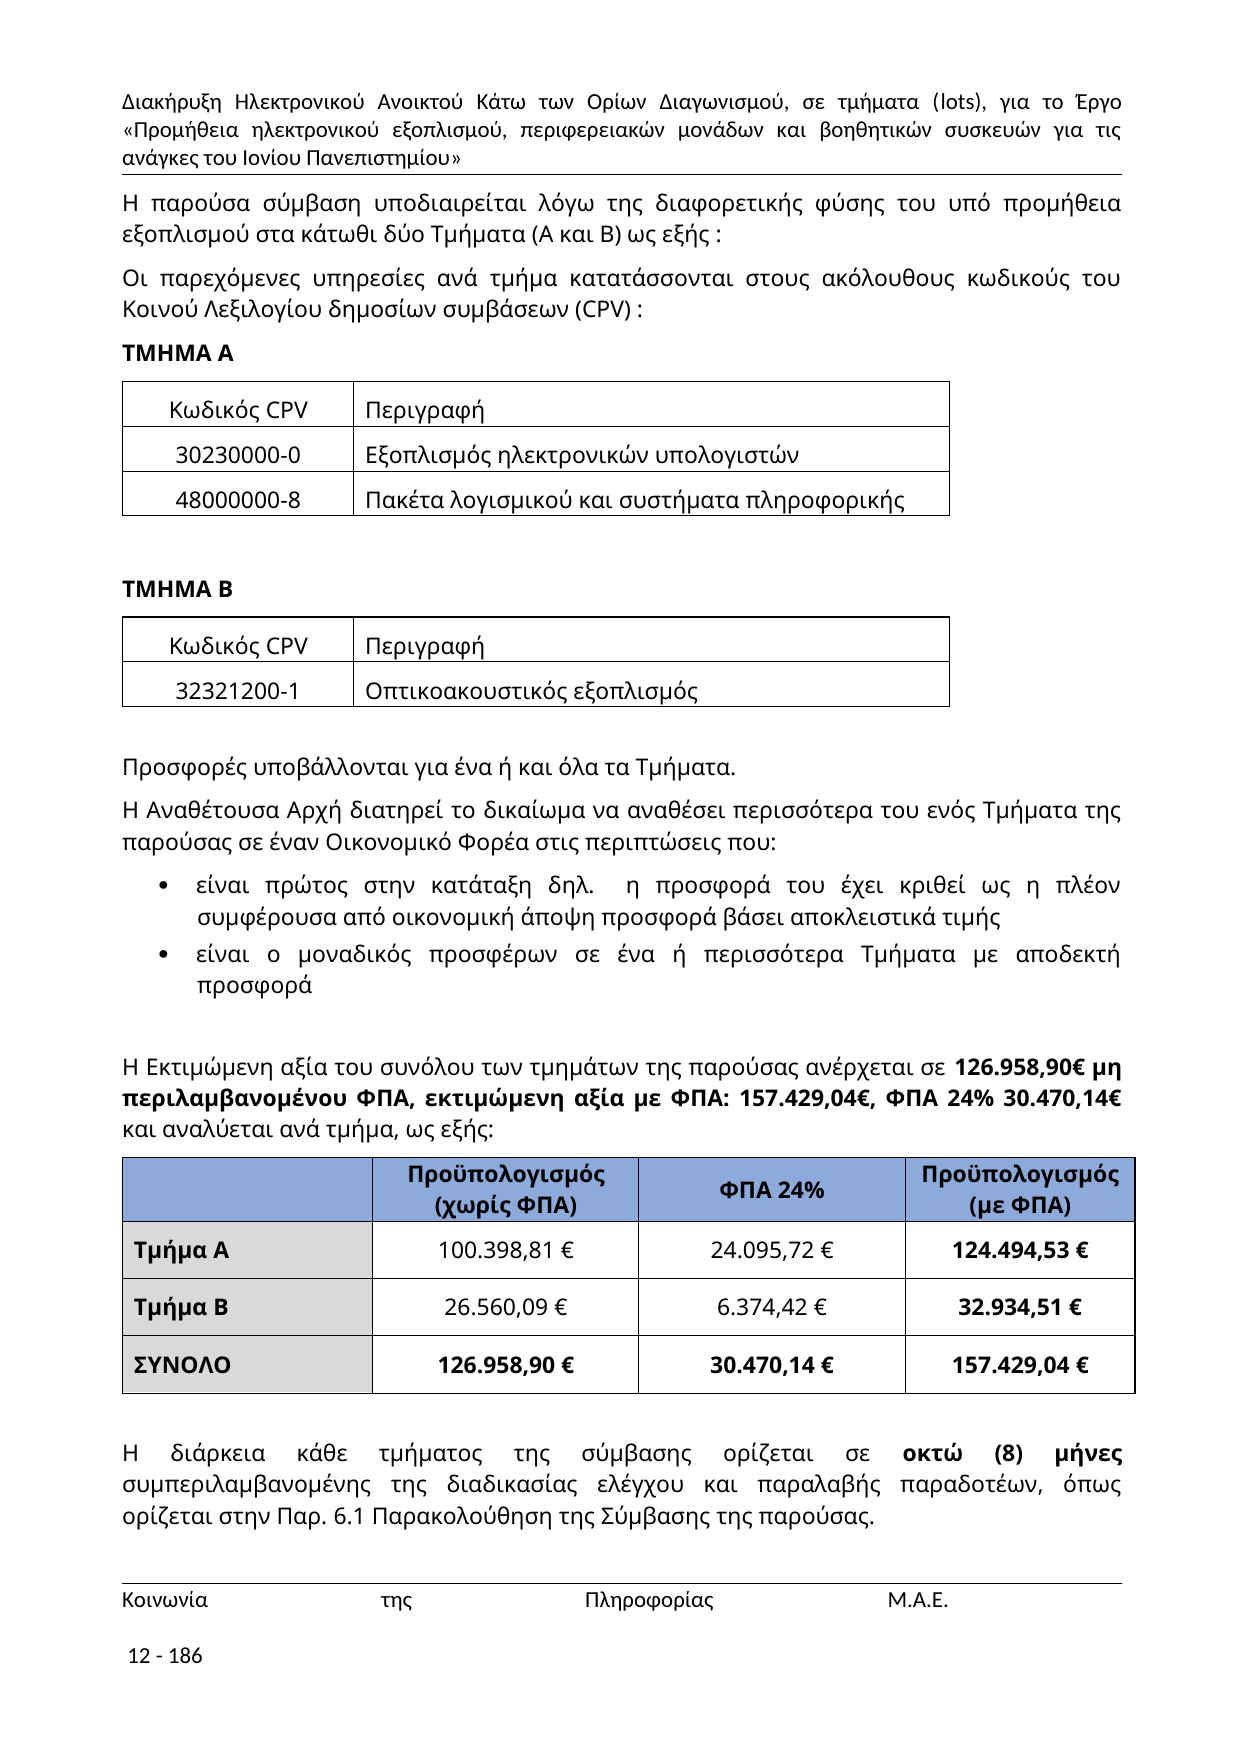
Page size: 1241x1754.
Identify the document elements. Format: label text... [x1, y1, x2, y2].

table_header Περιγραφή [354, 618, 949, 661]
text Η διάρκεια κάθε τμήματος της σύμβασης ορίζεται σε οκτώ (8) μήνες συμπεριλαμβανομένης της διαδικασίας ελέγχου και παραλαβής παραδοτέων, όπως ορίζεται στην Παρ. 6.1 Παρακολούθηση της Σύμβασης της παρούσας. [122, 1437, 1122, 1531]
table_cell Οπτικοακουστικός εξοπλισμός [354, 662, 949, 706]
table_cell 126.958,90 € [373, 1336, 638, 1392]
text Η Αναθέτουσα Αρχή διατηρεί το δικαίωμα να αναθέσει περισσότερα του ενός Τμήματα της παρούσας σε έναν Οικονομικό Φορέα στις περιπτώσεις που: [122, 794, 1122, 857]
table_cell 48000000-8 [123, 472, 353, 515]
text ΤΜΗΜΑ Α [122, 337, 1122, 368]
text ΤΜΗΜΑ Β [122, 573, 1122, 604]
table_cell 6.374,42 € [639, 1279, 905, 1335]
table_header Προϋπολογισμός (χωρίς ΦΠΑ) [373, 1158, 638, 1221]
table_cell 32.934,51 € [906, 1279, 1134, 1335]
table_header [123, 1158, 372, 1221]
table_header Περιγραφή [354, 382, 949, 426]
table_header Κωδικός CPV [123, 618, 353, 661]
table_cell Τμήμα Β [123, 1279, 372, 1335]
table_cell Πακέτα λογισμικού και συστήματα πληροφορικής [354, 472, 949, 515]
table_header ΦΠΑ 24% [639, 1158, 905, 1221]
table_cell Εξοπλισμός ηλεκτρονικών υπολογιστών [354, 427, 949, 471]
table_header Προϋπολογισμός (με ΦΠΑ) [906, 1158, 1134, 1221]
table_cell 30230000-0 [123, 427, 353, 471]
table_cell Τμήμα Α [123, 1222, 372, 1278]
list είναι ο μοναδικός προσφέρων σε ένα ή περισσότερα Τμήματα με αποδεκτή προσφορά [159, 938, 1122, 1001]
table_cell 124.494,53 € [906, 1222, 1134, 1278]
table_cell 32321200-1 [123, 662, 353, 706]
table_cell 30.470,14 € [639, 1336, 905, 1392]
table_cell ΣΥΝΟΛΟ [123, 1336, 372, 1392]
table_cell 157.429,04 € [906, 1336, 1134, 1392]
list είναι πρώτος στην κατάταξη δηλ. η προσφορά του έχει κριθεί ως η πλέον συμφέρουσα από οικονομική άποψη προσφορά βάσει αποκλειστικά τιμής [159, 869, 1122, 932]
table_cell 26.560,09 € [373, 1279, 638, 1335]
table_cell 24.095,72 € [639, 1222, 905, 1278]
text Η παρούσα σύμβαση υποδιαιρείται λόγω της διαφορετικής φύσης του υπό προμήθεια εξοπλισμού στα κάτωθι δύο Τμήματα (A και Β) ως εξής : [122, 187, 1122, 250]
text Η Εκτιμώμενη αξία του συνόλου των τμημάτων της παρούσας ανέρχεται σε 126.958,90€ μη περιλαμβανομένου ΦΠΑ, εκτιμώμενη αξία με ΦΠΑ: 157.429,04€, ΦΠΑ 24% 30.470,14€ και αναλύεται ανά τμήμα, ως εξής: [122, 1051, 1122, 1144]
table_cell 100.398,81 € [373, 1222, 638, 1278]
table_header Κωδικός CPV [123, 382, 353, 426]
text Οι παρεχόμενες υπηρεσίες ανά τμήμα κατατάσσονται στους ακόλουθους κωδικούς του Κοινού Λεξιλογίου δημοσίων συμβάσεων (CPV) : [122, 262, 1122, 325]
text Προσφορές υποβάλλονται για ένα ή και όλα τα Τμήματα. [122, 751, 1122, 782]
